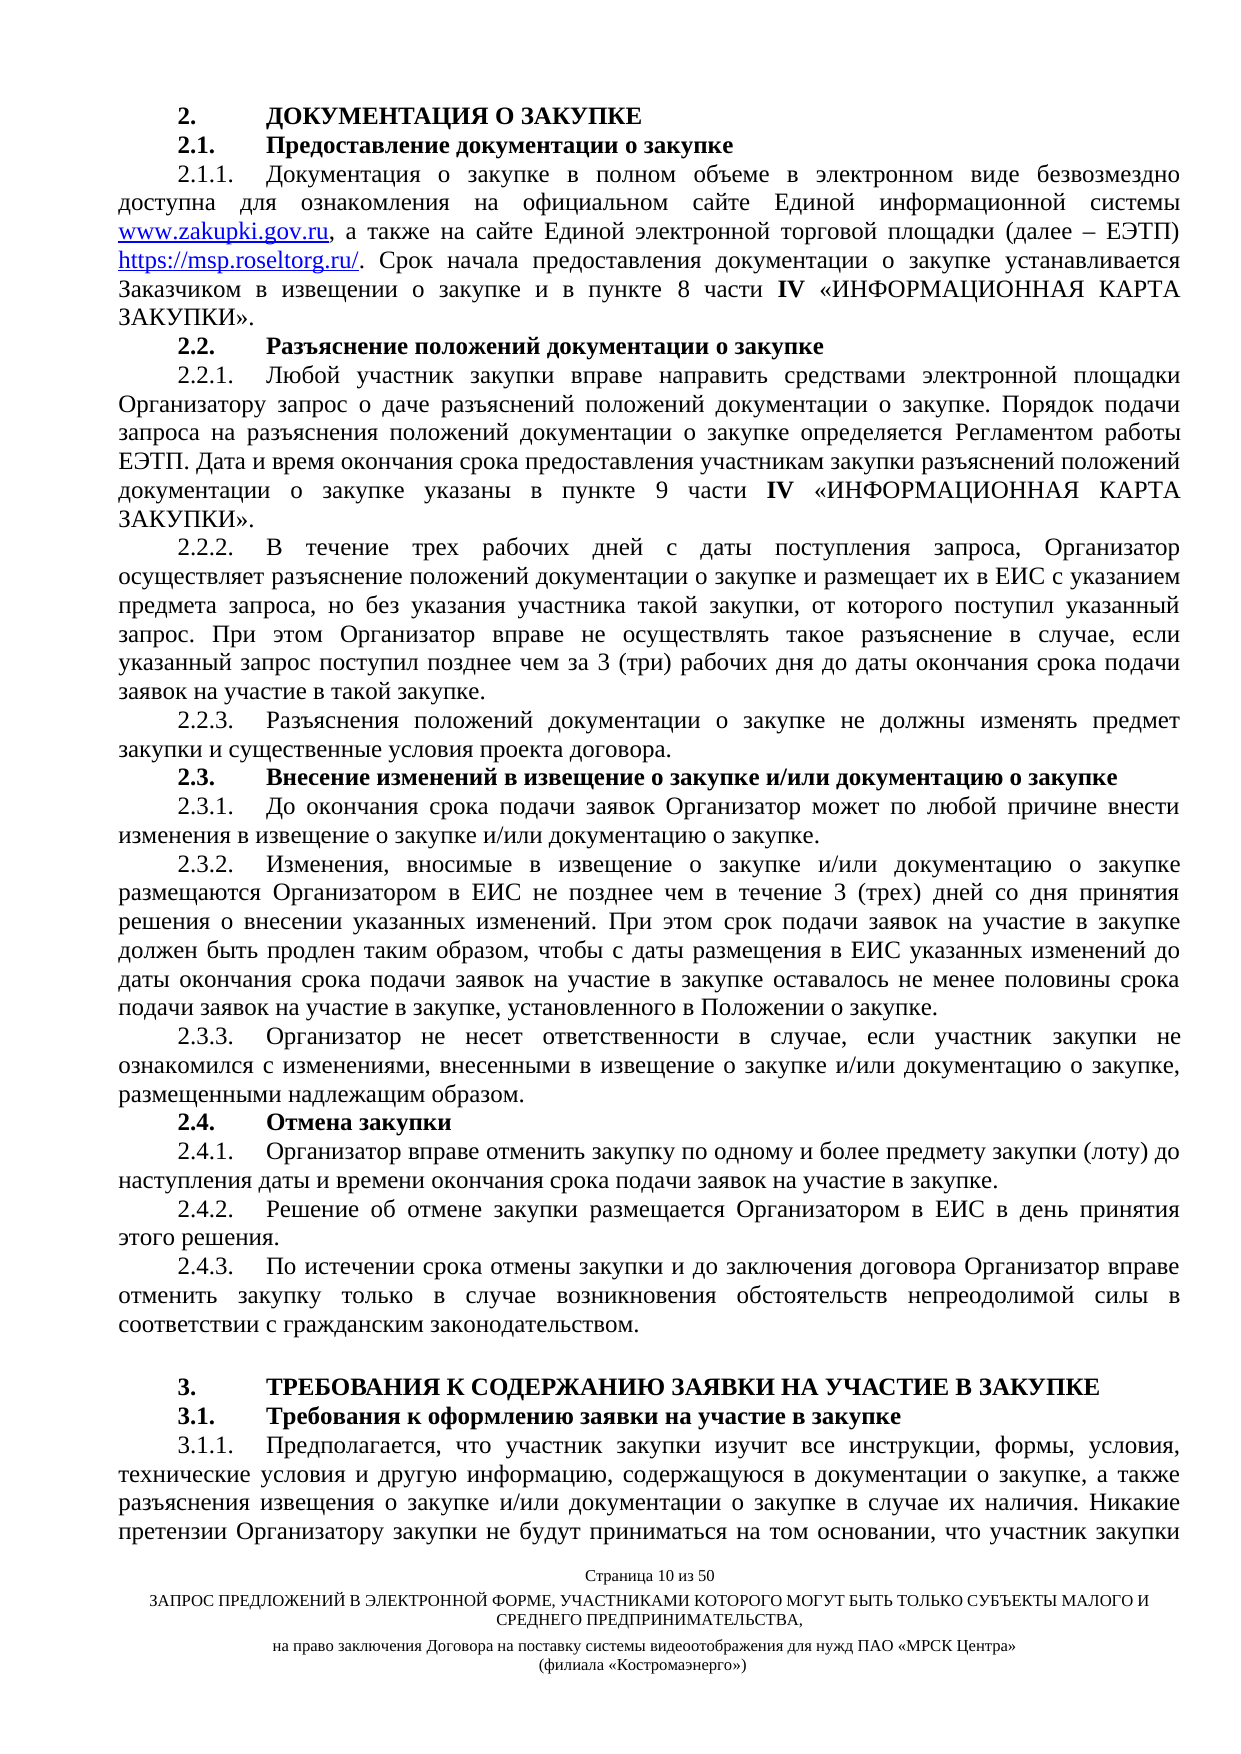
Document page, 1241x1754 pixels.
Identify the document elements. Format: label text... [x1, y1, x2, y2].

subtitle Организатор вправе отменить закупку по одному и более предмету закупки (лоту) до наступления даты и времени окончания срока подачи заявок на участие в закупке. [118, 1136, 1181, 1194]
subtitle Организатор не несет ответственности в случае, если участник закупки не ознакомился с изменениями, внесенными в извещение о закупке и/или документацию о закупке, размещенными надлежащим образом. [118, 1021, 1181, 1107]
subtitle Любой участник закупки вправе направить средствами электронной площадки Организатору запрос о даче разъяснений положений документации о закупке. Порядок подачи запроса на разъяснения положений документации о закупке определяется Регламентом работы ЕЭТП. Дата и время окончания срока предоставления участникам закупки разъяснений положений документации о закупке указаны в пункте 9 части IV «ИНФОРМАЦИОННАЯ КАРТА ЗАКУПКИ». [118, 360, 1181, 532]
subtitle Отмена закупки [118, 1107, 1181, 1136]
subtitle Внесение изменений в извещение о закупке и/или документацию о закупке [118, 762, 1181, 791]
subtitle Изменения, вносимые в извещение о закупке и/или документацию о закупке размещаются Организатором в ЕИС не позднее чем в течение 3 (трех) дней со дня принятия решения о внесении указанных изменений. При этом срок подачи заявок на участие в закупке должен быть продлен таким образом, чтобы с даты размещения в ЕИС указанных изменений до даты окончания срока подачи заявок на участие в закупке оставалось не менее половины срока подачи заявок на участие в закупке, установленного в Положении о закупке. [118, 849, 1181, 1021]
subtitle В течение трех рабочих дней с даты поступления запроса, Организатор осуществляет разъяснение положений документации о закупке и размещает их в ЕИС с указанием предмета запроса, но без указания участника такой закупки, от которого поступил указанный запрос. При этом Организатор вправе не осуществлять такое разъяснение в случае, если указанный запрос поступил позднее чем за 3 (три) рабочих дня до даты окончания срока подачи заявок на участие в такой закупке. [118, 532, 1181, 705]
subtitle Предоставление документации о закупке [118, 130, 1181, 159]
subtitle Разъяснения положений документации о закупке не должны изменять предмет закупки и существенные условия проекта договора. [118, 705, 1181, 762]
subtitle До окончания срока подачи заявок Организатор может по любой причине внести изменения в извещение о закупке и/или документацию о закупке. [118, 791, 1181, 849]
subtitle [118, 1430, 1181, 1545]
subtitle ДОКУМЕНТАЦИЯ О ЗАКУПКЕ [118, 101, 1181, 130]
subtitle Решение об отмене закупки размещается Организатором в ЕИС в день принятия этого решения. [118, 1194, 1181, 1251]
subtitle По истечении срока отмены закупки и до заключения договора Организатор вправе отменить закупку только в случае возникновения обстоятельств непреодолимой силы в соответствии с гражданским законодательством. [118, 1251, 1181, 1337]
subtitle Документация о закупке в полном объеме в электронном виде безвозмездно доступна для ознакомления на официальном сайте Единой информационной системы www.zakupki.gov.ru, а также на сайте Единой электронной торговой площадки (далее – ЕЭТП) https://msp.roseltorg.ru/. Срок начала предоставления документации о закупке устанавливается Заказчиком в извещении о закупке и в пункте 8 части IV «ИНФОРМАЦИОННАЯ КАРТА ЗАКУПКИ». [118, 159, 1181, 331]
subtitle Разъяснение положений документации о закупке [118, 331, 1181, 360]
subtitle ТРЕБОВАНИЯ К СОДЕРЖАНИЮ ЗАЯВКИ НА УЧАСТИЕ В ЗАКУПКЕ [118, 1372, 1181, 1401]
subtitle Требования к оформлению заявки на участие в закупке [118, 1401, 1181, 1430]
